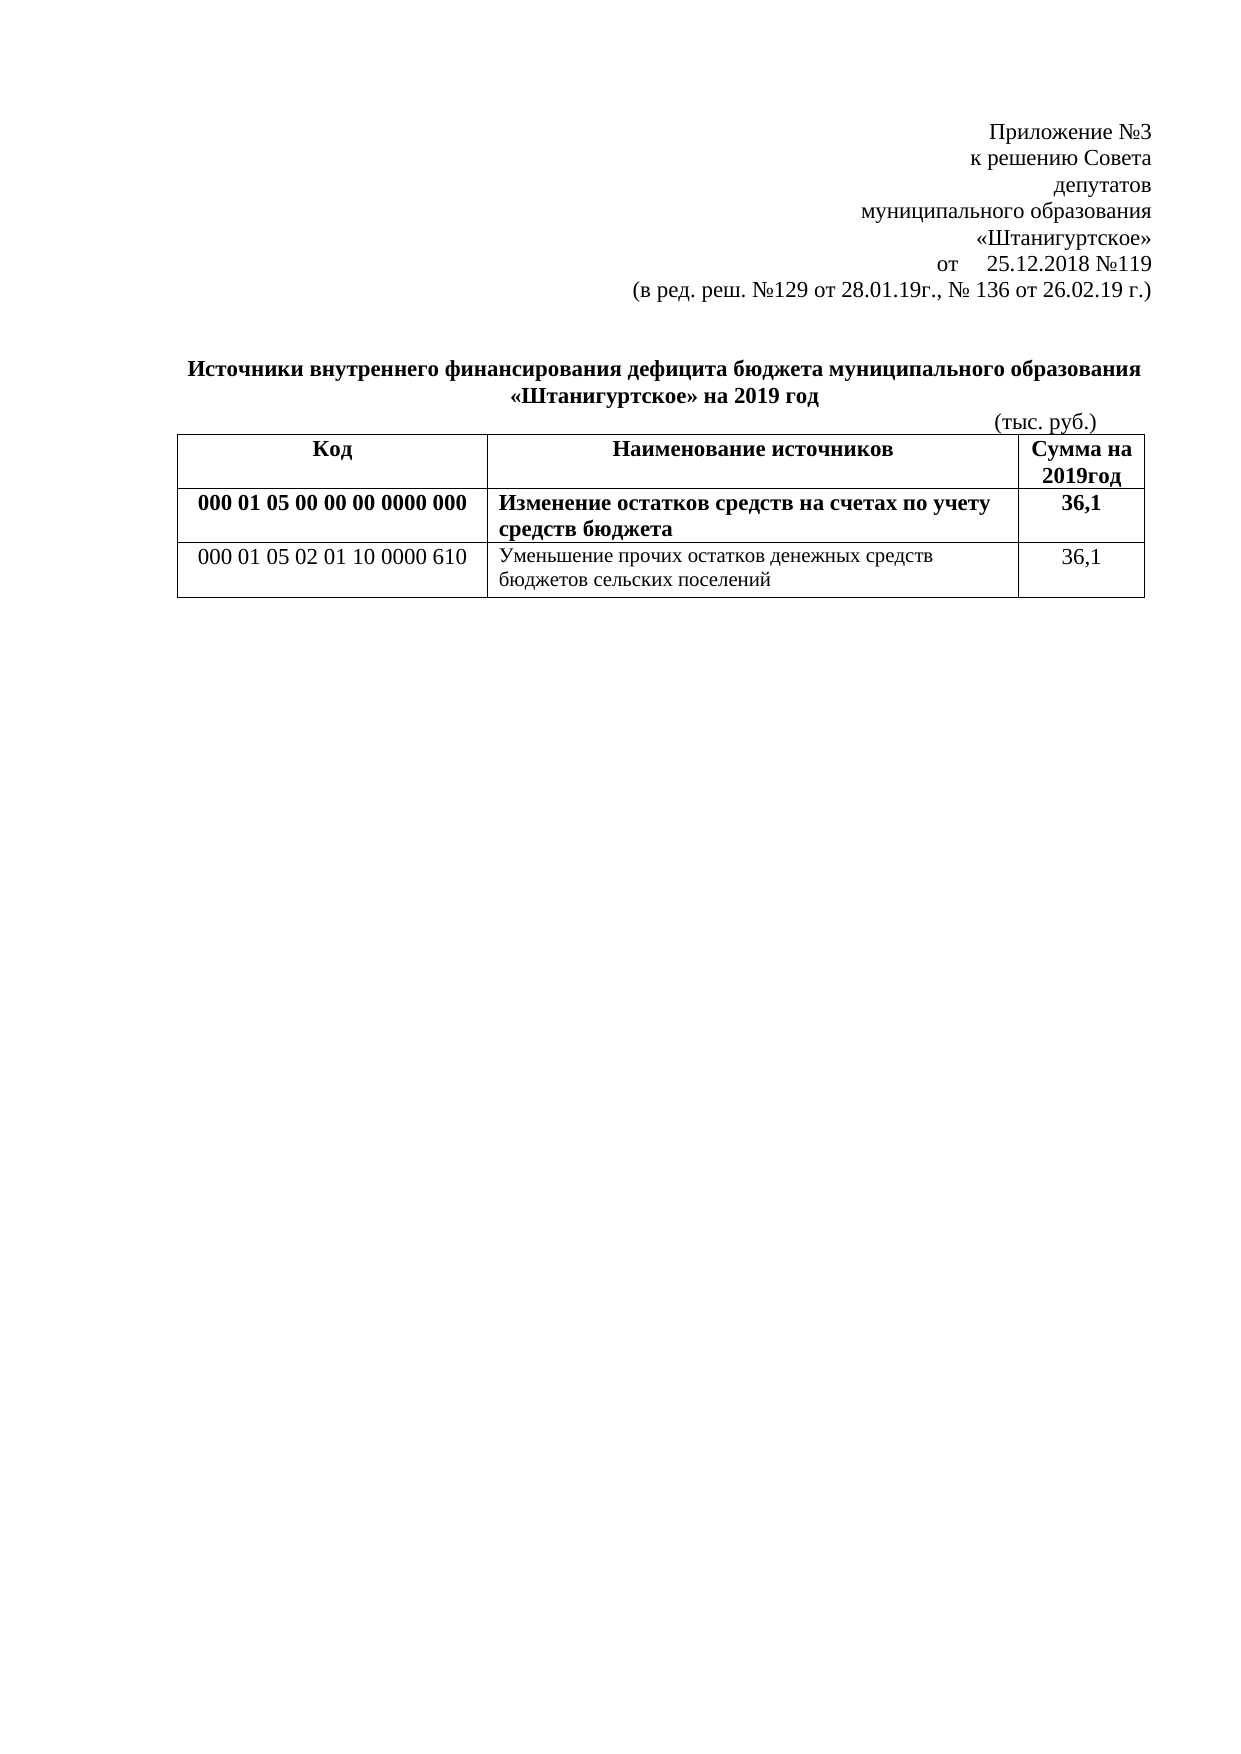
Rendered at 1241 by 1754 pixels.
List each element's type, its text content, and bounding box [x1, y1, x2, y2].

text (тыс. руб.) [988, 408, 1152, 434]
text от 25.12.2018 №119 [841, 250, 1152, 276]
table_cell 36,1 [1019, 543, 1144, 597]
text Источники внутреннего финансирования дефицита бюджета муниципального образования «Штанигуртское» на 2019 год [177, 355, 1152, 408]
table_cell 36,1 [1019, 489, 1144, 542]
text муниципального образования «Штанигуртское» [841, 197, 1152, 250]
table_header Код [178, 435, 487, 488]
text (в ред. реш. №129 от 28.01.19г., № 136 от 26.02.19 г.) [177, 276, 1152, 303]
table_header Сумма на 2019год [1019, 435, 1144, 488]
table_cell Изменение остатков средств на счетах по учету средств бюджета [488, 489, 1018, 542]
text к решению Совета депутатов [841, 144, 1152, 197]
table_cell Уменьшение прочих остатков денежных средств бюджетов сельских поселений [488, 543, 1018, 597]
table_cell 000 01 05 00 00 00 0000 000 [178, 489, 487, 542]
table_cell 000 01 05 02 01 10 0000 610 [178, 543, 487, 597]
table_header Наименование источников [488, 435, 1018, 488]
text Приложение №3 [841, 118, 1152, 144]
